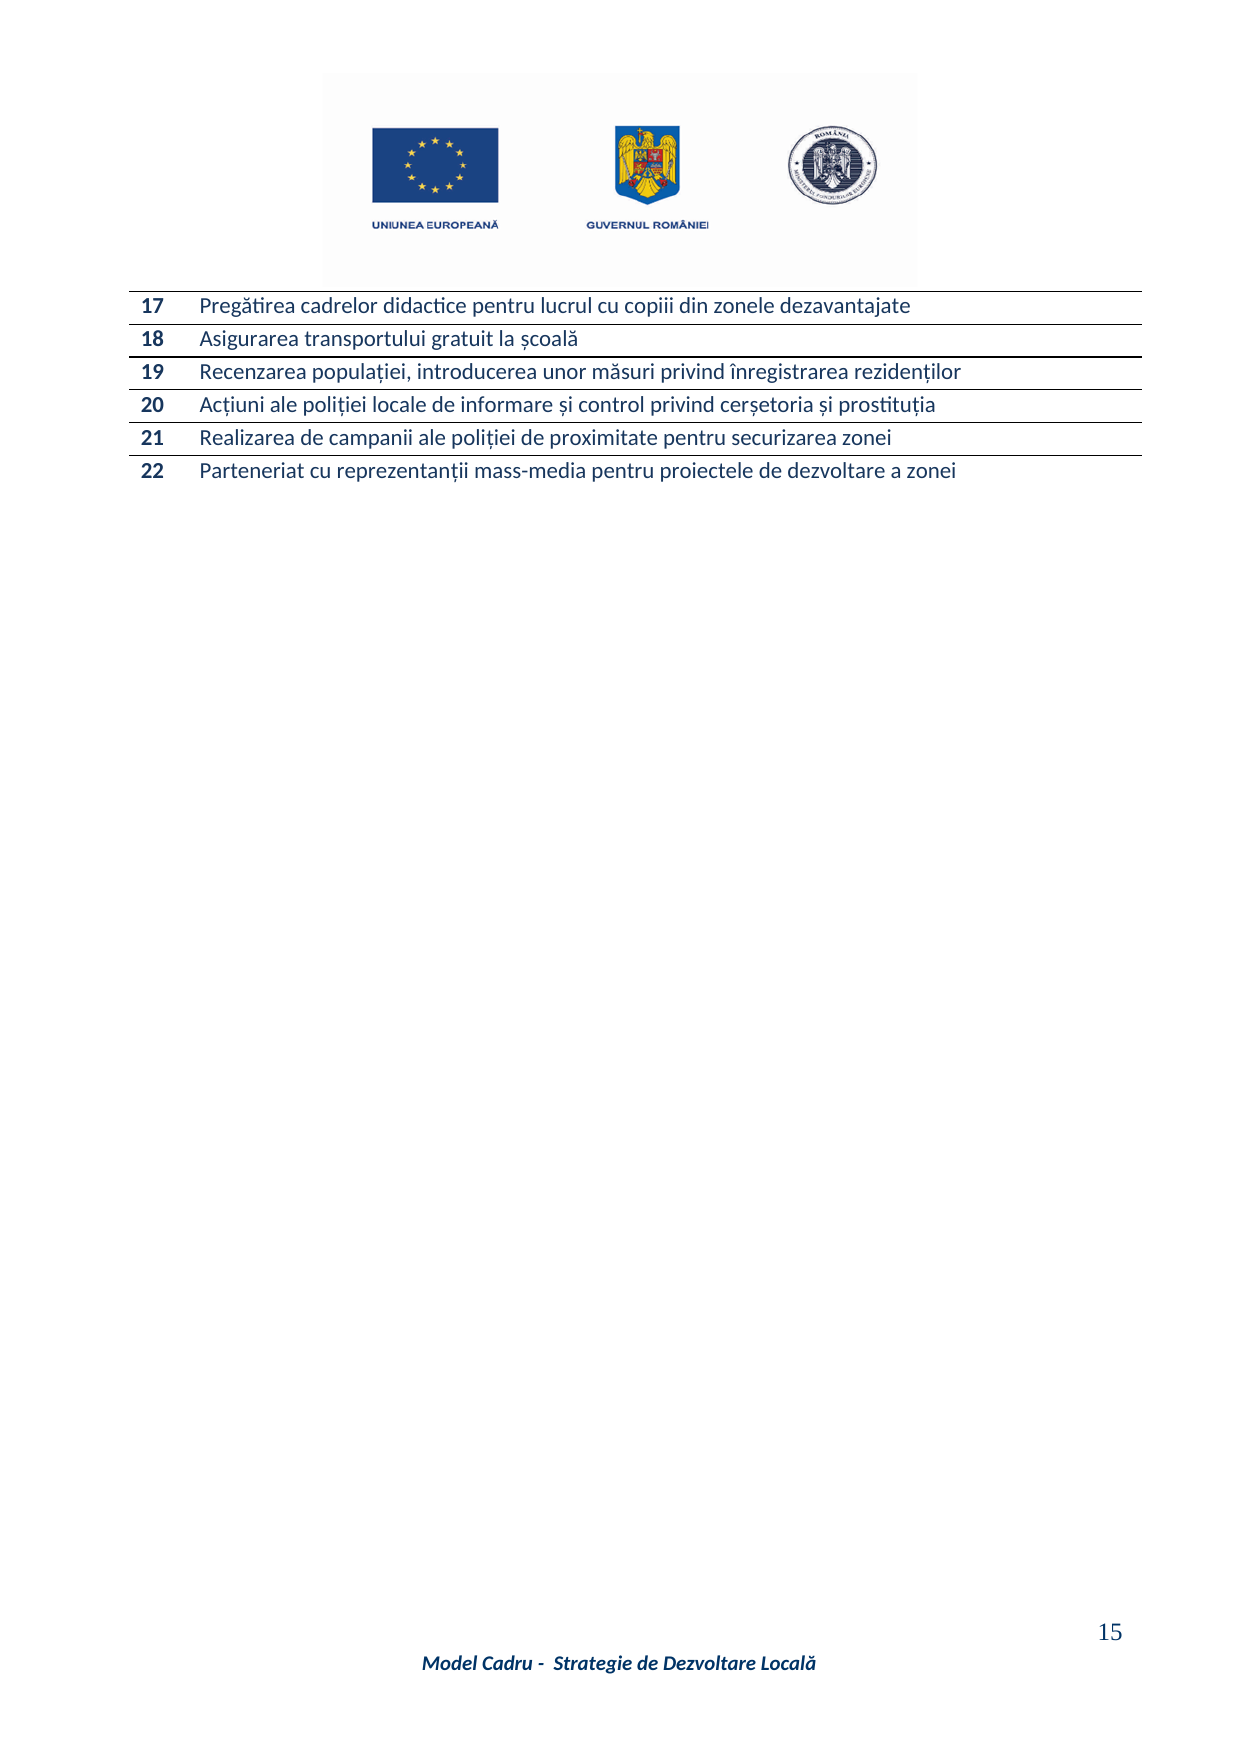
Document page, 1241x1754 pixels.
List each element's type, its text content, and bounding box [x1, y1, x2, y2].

table_cell Recenzarea populaţiei, introducerea unor măsuri privind înregistrarea rezidenților [188, 358, 1142, 389]
picture [322, 73, 918, 287]
table_cell Pregătirea cadrelor didactice pentru lucrul cu copiii din zonele dezavantajate [188, 292, 1142, 323]
table_cell 18 [129, 325, 188, 356]
table_cell 22 [129, 456, 188, 488]
table_cell Realizarea de campanii ale poliţiei de proximitate pentru securizarea zonei [188, 423, 1142, 455]
table_cell 20 [129, 390, 188, 422]
table_cell Asigurarea transportului gratuit la şcoală [188, 325, 1142, 356]
table_cell 17 [129, 292, 188, 323]
table_cell 21 [129, 423, 188, 455]
table_cell 19 [129, 358, 188, 389]
table_cell Acţiuni ale poliţiei locale de informare şi control privind cerşetoria şi prostituţia [188, 390, 1142, 422]
table_cell Parteneriat cu reprezentanţii mass-media pentru proiectele de dezvoltare a zonei [188, 456, 1142, 488]
